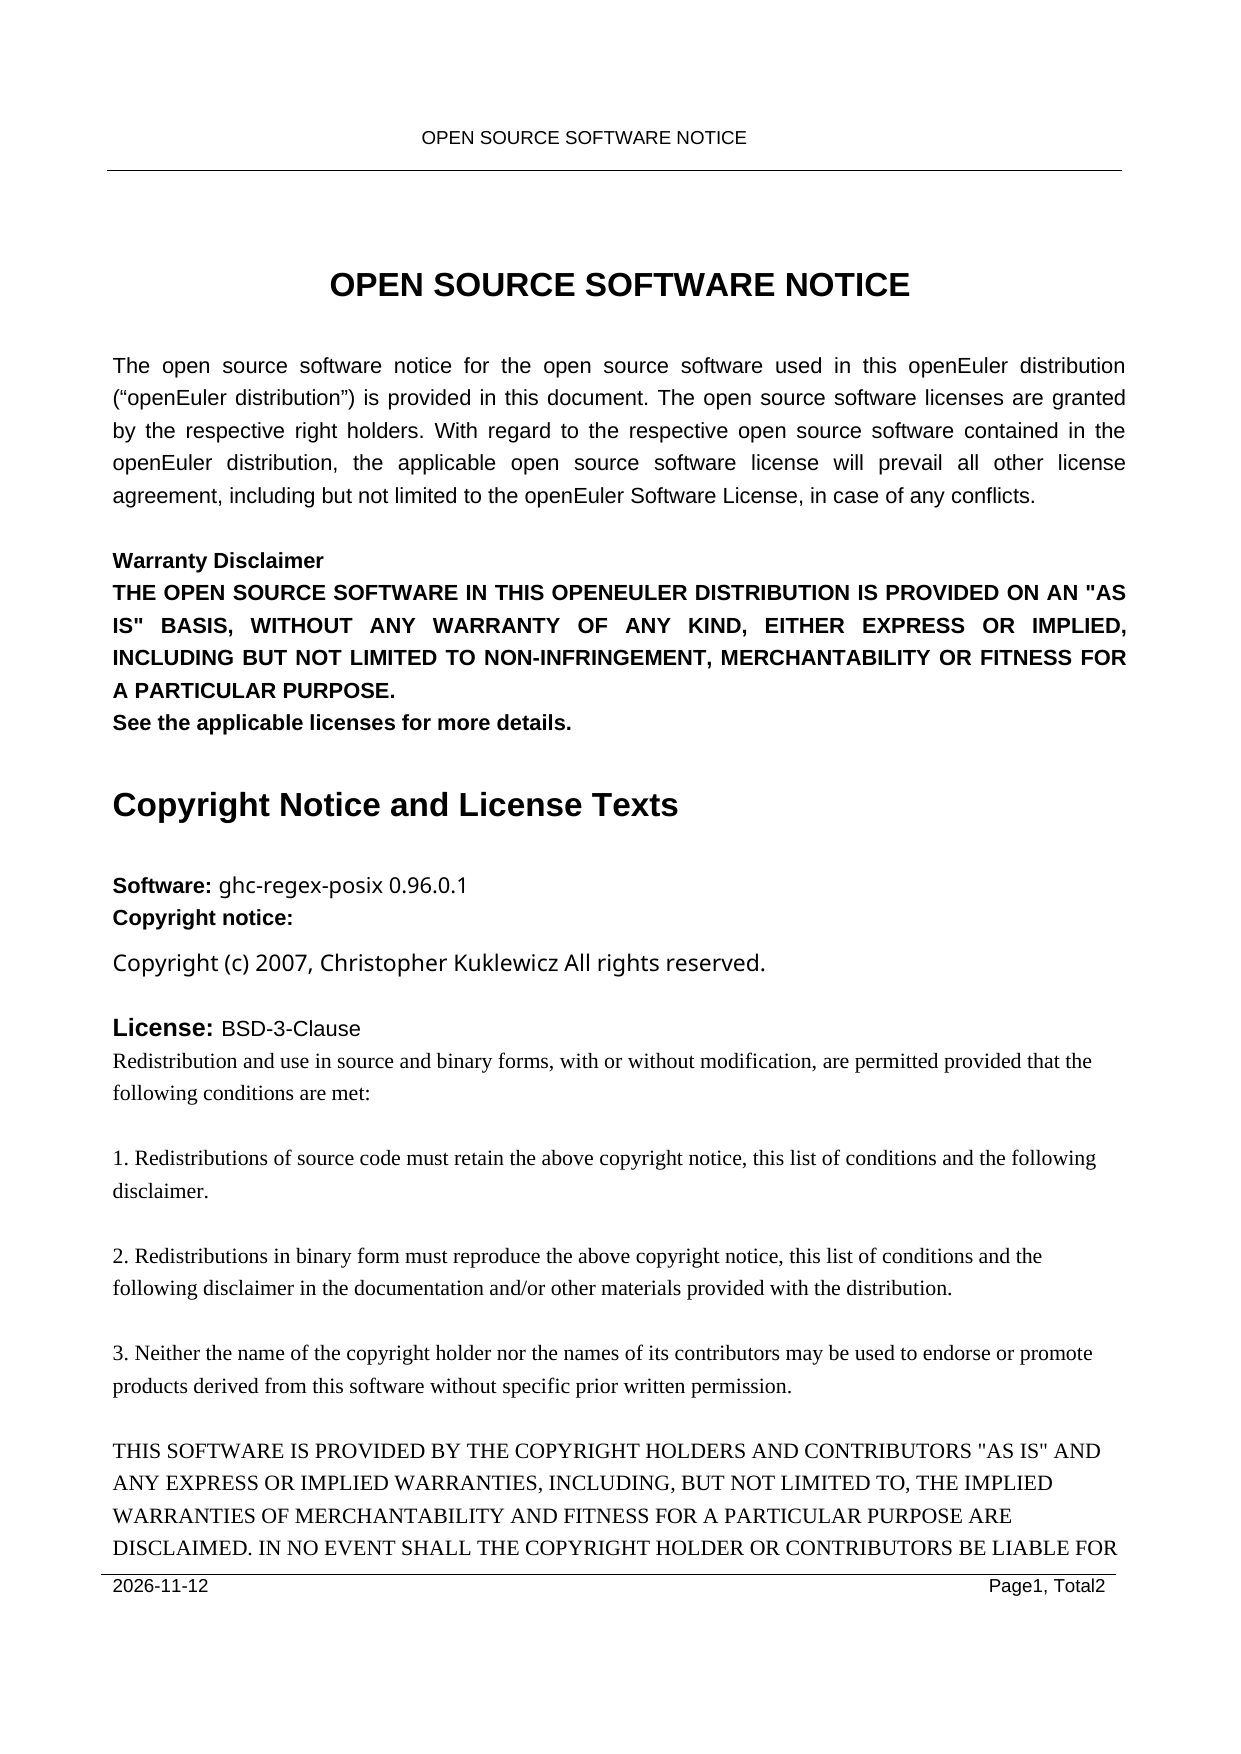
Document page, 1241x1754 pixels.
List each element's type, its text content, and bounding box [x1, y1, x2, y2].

text License: BSD-3-Clause [112, 1012, 1128, 1044]
title Software: ghc-regex-posix 0.96.0.1 [112, 869, 1128, 901]
text Copyright (c) 2007, Christopher Kuklewicz All rights reserved. [112, 947, 1128, 1012]
text The open source software notice for the open source software used in this openEuler distribution (“openEuler distribution”) is provided in this document. The open source software licenses are granted by the respective right holders. With regard to the respective open source software contained in the openEuler distribution, the applicable open source software license will prevail all other license agreement, including but not limited to the openEuler Software License, in case of any conflicts. [112, 349, 1128, 511]
text Warranty Disclaimer [112, 544, 1128, 576]
text Copyright notice: [112, 901, 1128, 934]
text Copyright Notice and License Texts [112, 771, 1128, 836]
text THE OPEN SOURCE SOFTWARE IN THIS OPENEULER DISTRIBUTION IS PROVIDED ON AN "AS IS" BASIS, WITHOUT ANY WARRANTY OF ANY KIND, EITHER EXPRESS OR IMPLIED, INCLUDING BUT NOT LIMITED TO NON-INFRINGEMENT, MERCHANTABILITY OR FITNESS FOR A PARTICULAR PURPOSE. See the applicable licenses for more details. [112, 576, 1128, 739]
text OPEN SOURCE SOFTWARE NOTICE [112, 251, 1128, 316]
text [112, 1044, 1128, 1564]
